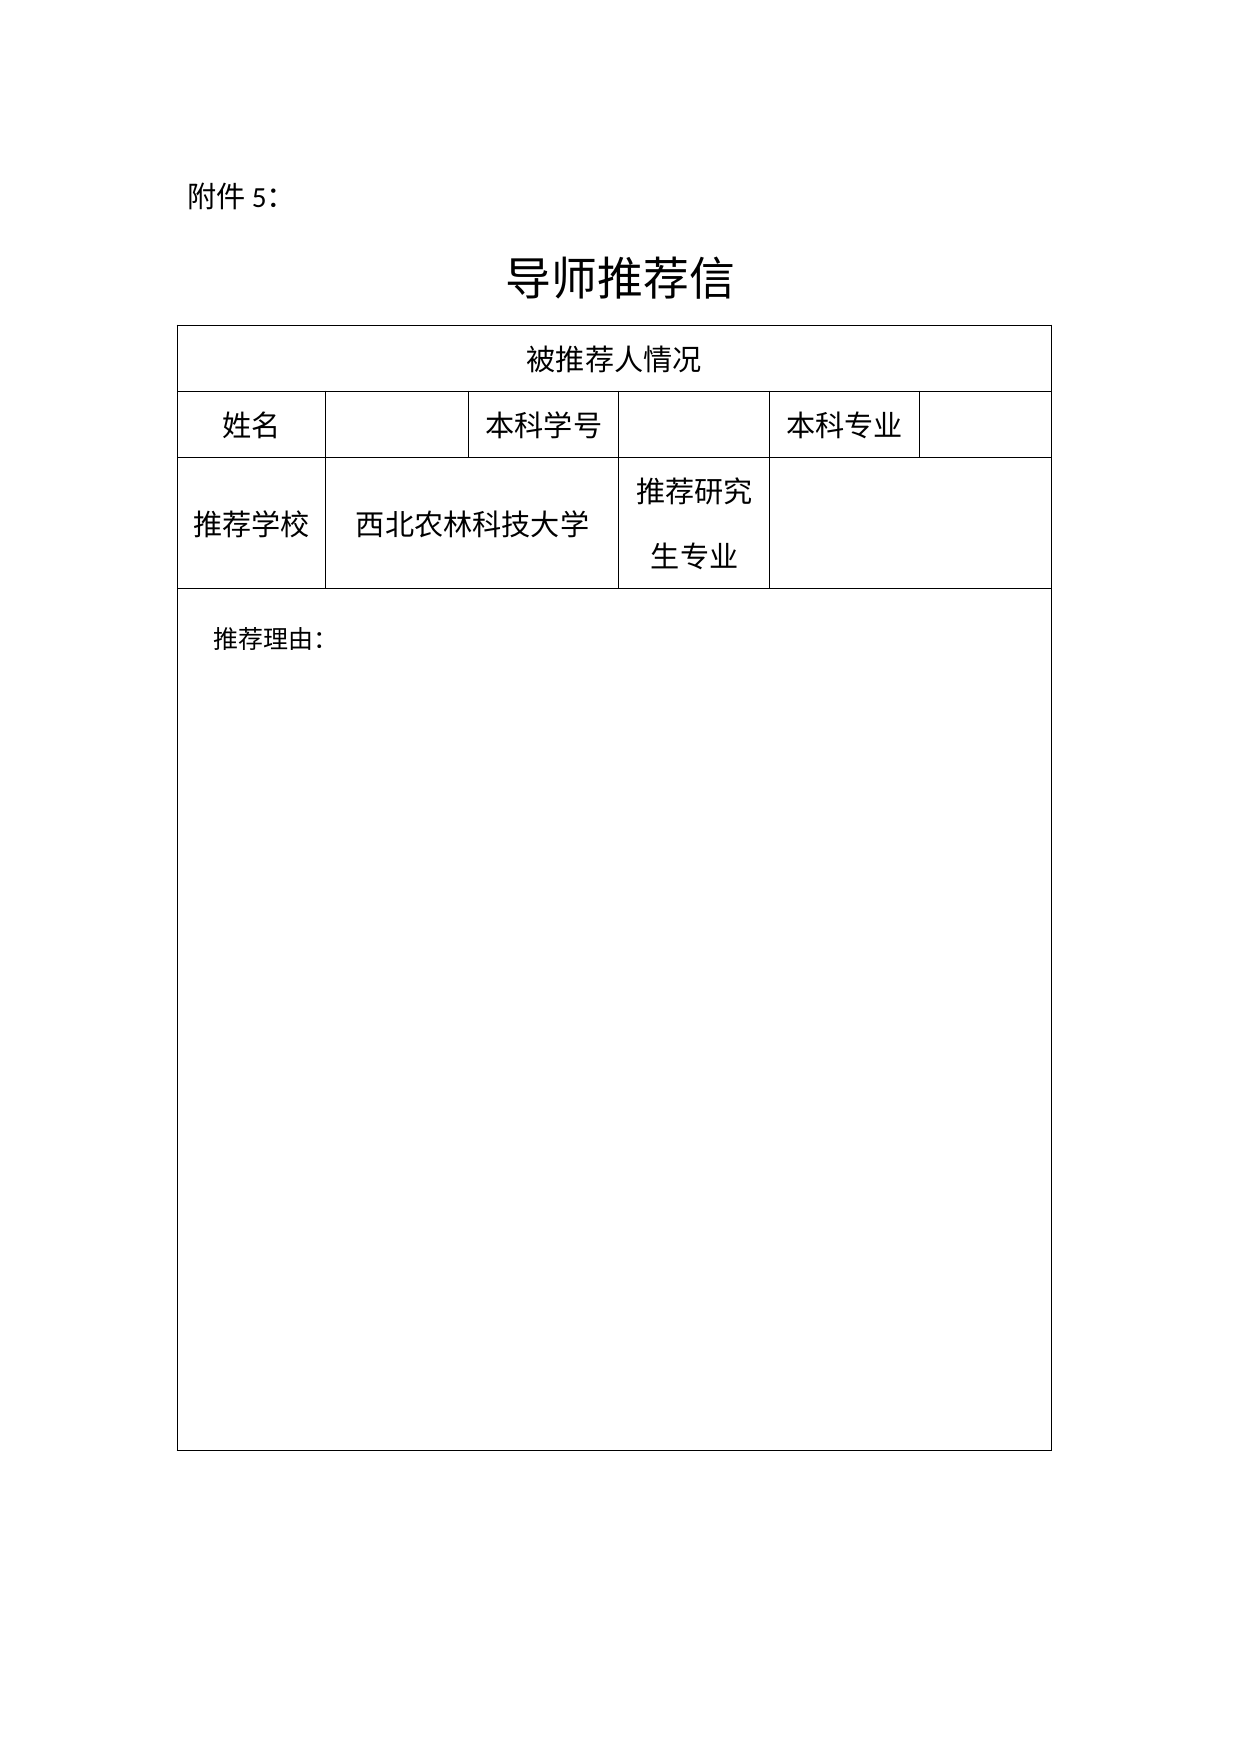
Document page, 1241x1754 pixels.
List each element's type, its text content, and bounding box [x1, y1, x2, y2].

table_cell 推荐学校 [178, 458, 325, 588]
table_cell 本科学号 [469, 392, 618, 457]
table_cell 推荐研究生专业 [619, 458, 769, 588]
table_cell [619, 392, 769, 457]
text 附件5： [187, 162, 1053, 227]
table_header 被推荐人情况 [178, 326, 1051, 391]
table_cell 本科专业 [770, 392, 919, 457]
table_cell [326, 392, 468, 457]
table_cell 推荐理由： [178, 589, 1051, 1450]
table_cell [920, 392, 1051, 457]
table_cell 姓名 [178, 392, 325, 457]
table_cell [770, 458, 1051, 588]
table_cell 西北农林科技大学 [326, 458, 618, 588]
text 导师推荐信 [187, 227, 1053, 324]
